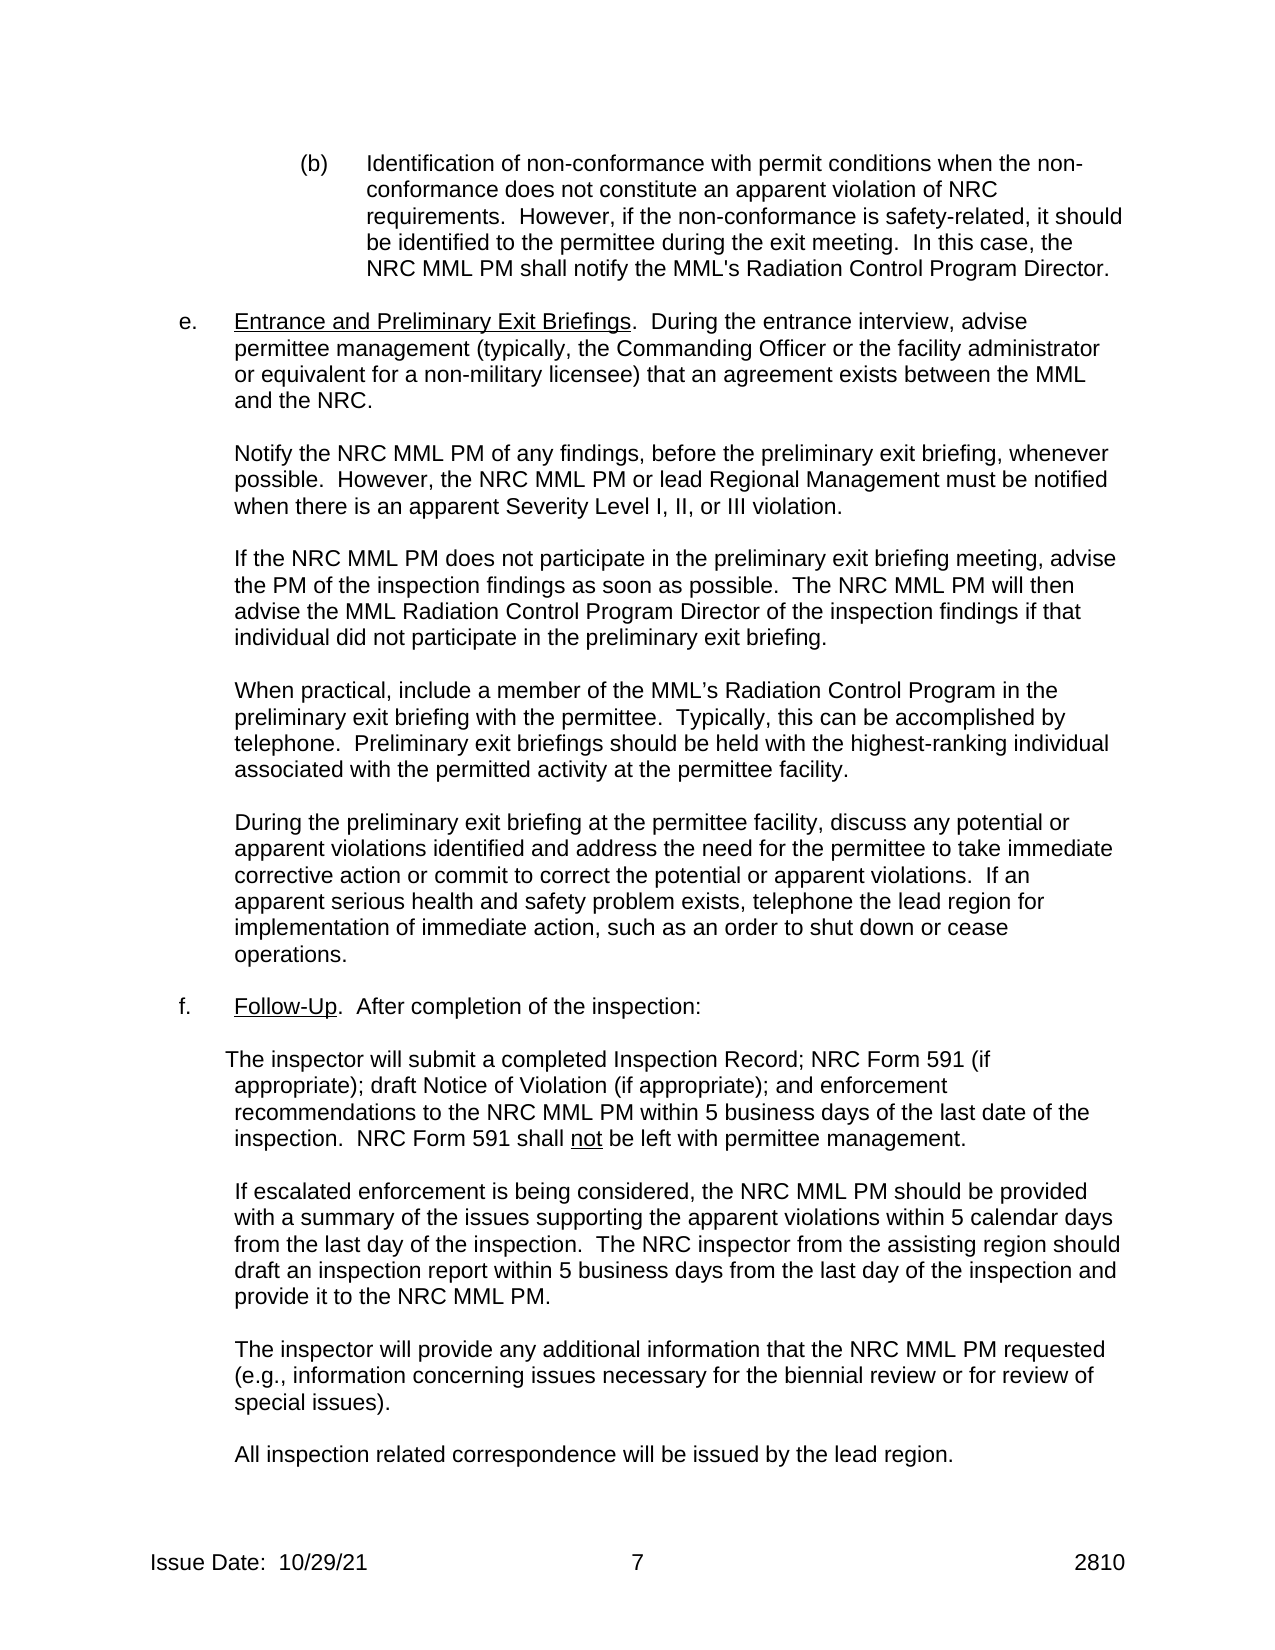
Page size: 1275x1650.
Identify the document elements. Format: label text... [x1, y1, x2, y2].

text Notify the NRC MML PM of any findings, before the preliminary exit briefing, whenever possible. However, the NRC MML PM or lead Regional Management must be notified when there is an apparent Severity Level I, II, or III violation. [178, 440, 1125, 519]
text All inspection related correspondence will be issued by the lead region. [234, 1441, 1125, 1468]
text f. Follow-Up. After completion of the inspection: [178, 993, 1125, 1020]
text The inspector will submit a completed Inspection Record; NRC Form 591 (if appropriate); draft Notice of Violation (if appropriate); and enforcement recommendations to the NRC MML PM within 5 business days of the last date of the inspection. NRC Form 591 shall not be left with permittee management. [225, 1046, 1125, 1151]
text If the NRC MML PM does not participate in the preliminary exit briefing meeting, advise the PM of the inspection findings as soon as possible. The NRC MML PM will then advise the MML Radiation Control Program Director of the inspection findings if that individual did not participate in the preliminary exit briefing. [178, 545, 1125, 651]
text When practical, include a member of the MML’s Radiation Control Program in the preliminary exit briefing with the permittee. Typically, this can be accomplished by telephone. Preliminary exit briefings should be held with the highest-ranking individual associated with the permitted activity at the permittee facility. [234, 677, 1125, 782]
text If escalated enforcement is being considered, the NRC MML PM should be provided with a summary of the issues supporting the apparent violations within 5 calendar days from the last day of the inspection. The NRC inspector from the assisting region should draft an inspection report within 5 business days from the last day of the inspection and provide it to the NRC MML PM. [234, 1178, 1125, 1309]
text e. Entrance and Preliminary Exit Briefings. During the entrance interview, advise permittee management (typically, the Commanding Officer or the facility administrator or equivalent for a non-military licensee) that an agreement exists between the MML and the NRC. [178, 308, 1125, 413]
text The inspector will provide any additional information that the NRC MML PM requested (e.g., information concerning issues necessary for the biennial review or for review of special issues). [234, 1336, 1125, 1415]
text During the preliminary exit briefing at the permittee facility, discuss any potential or apparent violations identified and address the need for the permittee to take immediate corrective action or commit to correct the potential or apparent violations. If an apparent serious health and safety problem exists, telephone the lead region for implementation of immediate action, such as an order to shut down or cease operations. [234, 809, 1125, 967]
list Identification of non-conformance with permit conditions when the non-conformance does not constitute an apparent violation of NRC requirements. However, if the non-conformance is safety-related, it should be identified to the permittee during the exit meeting. In this case, the NRC MML PM shall notify the MML's Radiation Control Program Director. [300, 150, 1125, 282]
